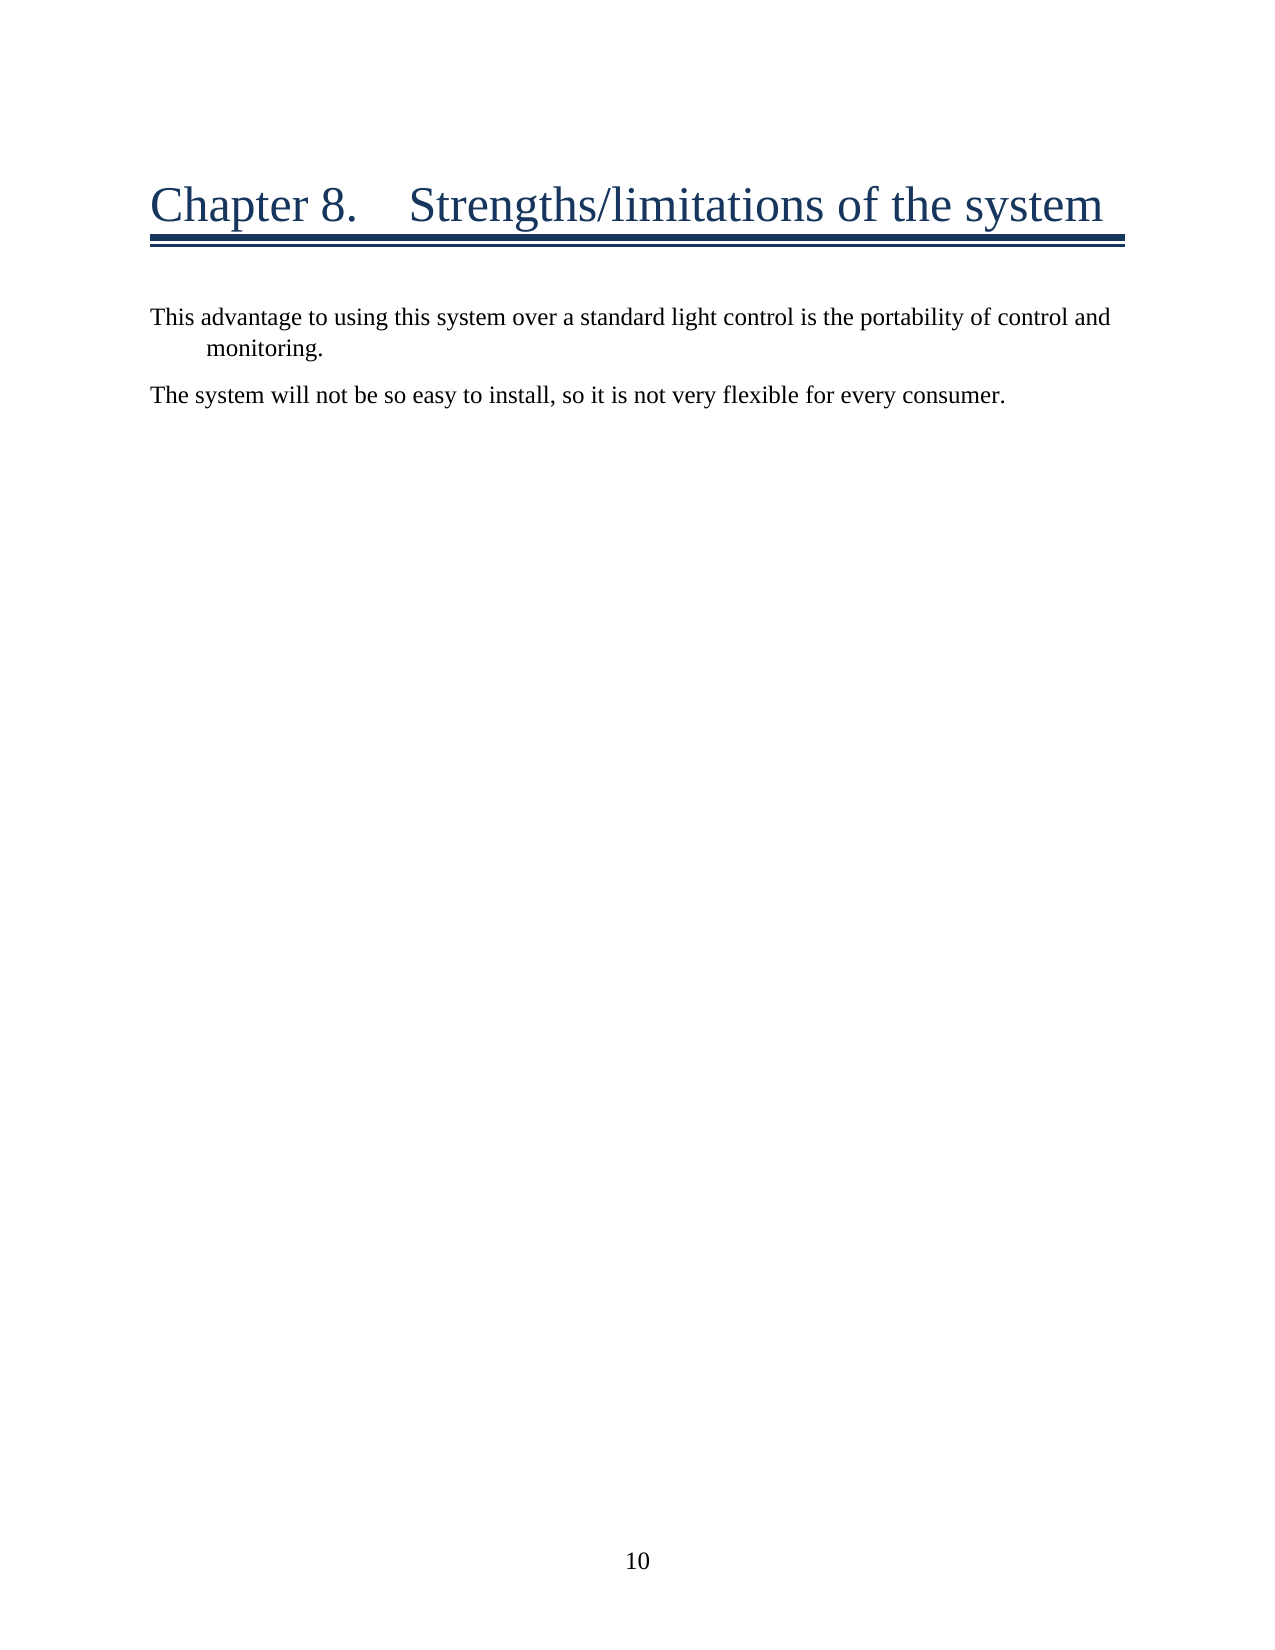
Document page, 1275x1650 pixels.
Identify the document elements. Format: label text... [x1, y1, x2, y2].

text This advantage to using this system over a standard light control is the portability of control and monitoring. [150, 302, 1125, 361]
text The system will not be so easy to install, so it is not very flexible for every consumer. [150, 380, 1125, 409]
subtitle Strengths/limitations of the system [150, 175, 1125, 234]
